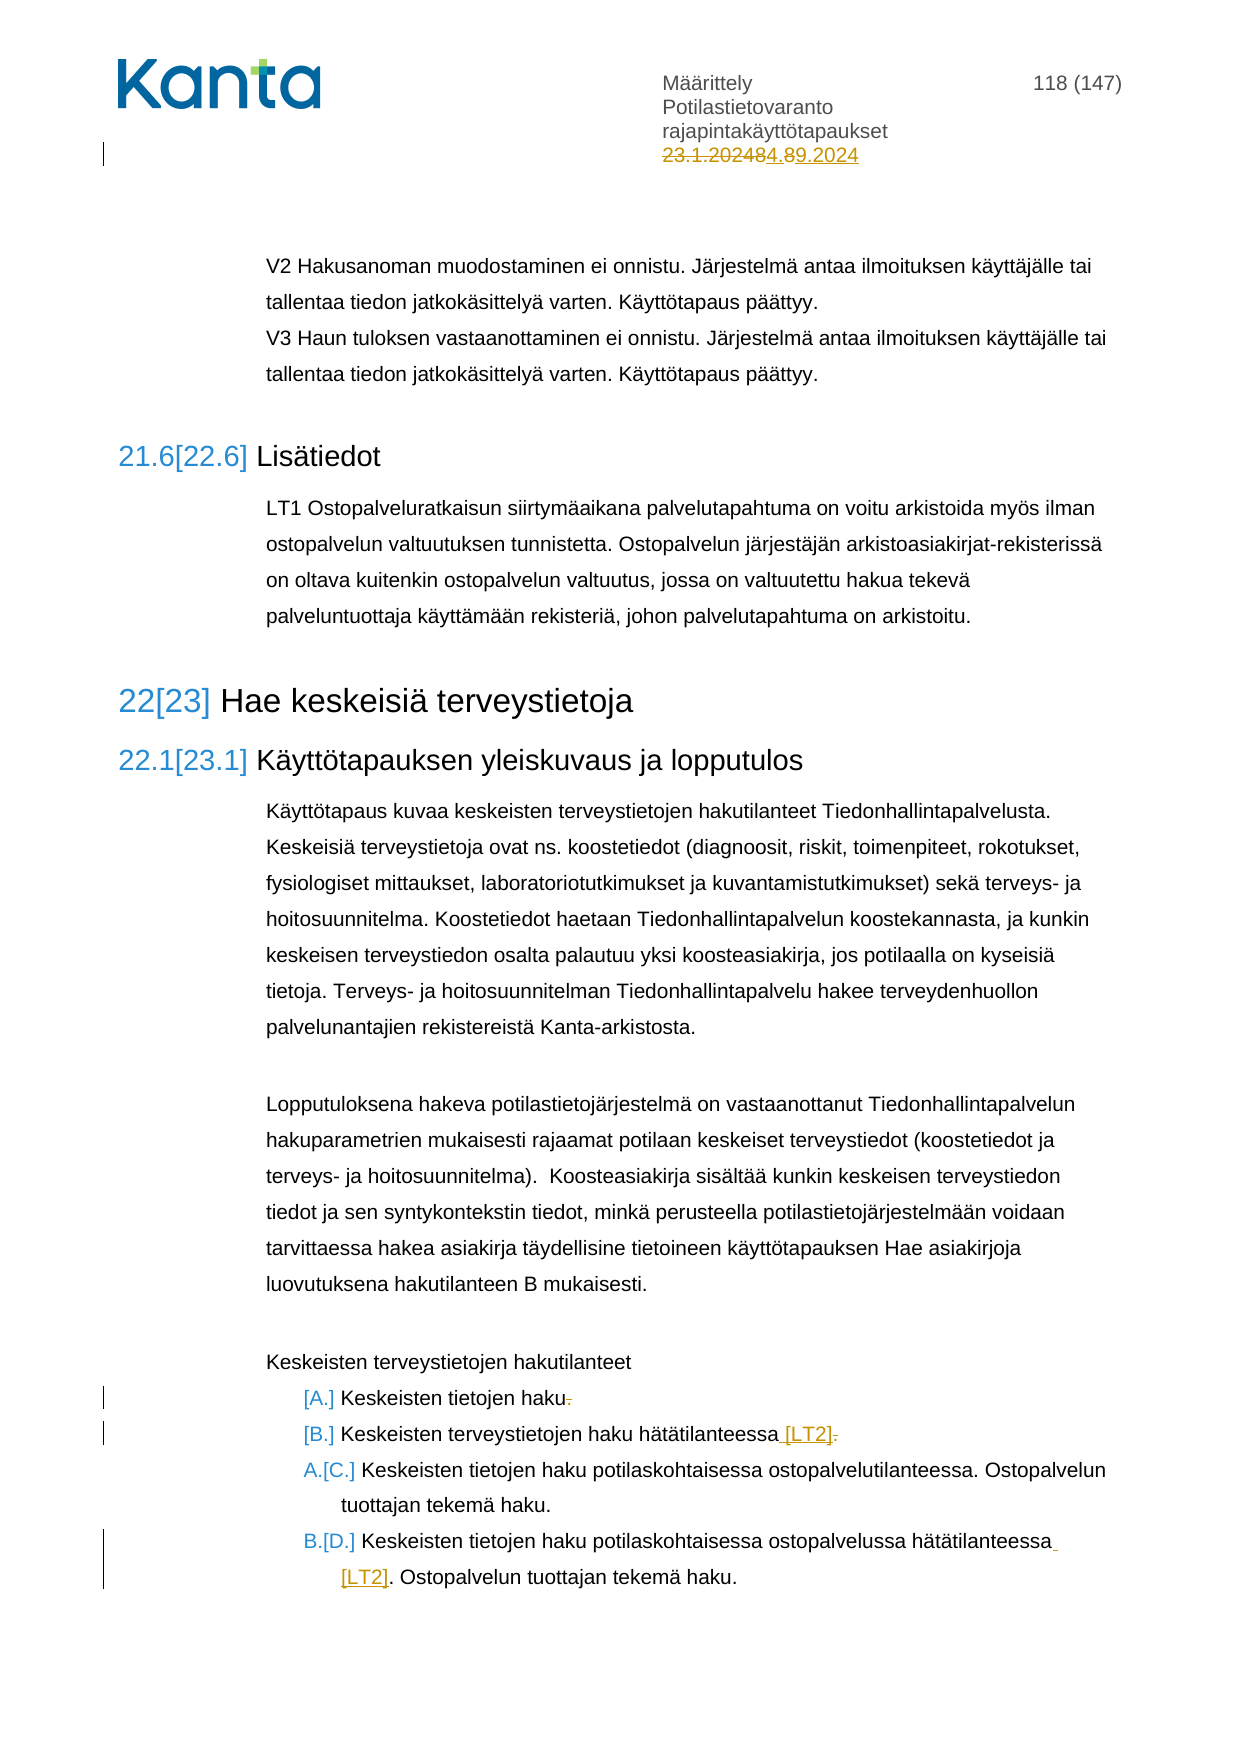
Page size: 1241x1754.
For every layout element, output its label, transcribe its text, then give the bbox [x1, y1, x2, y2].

list Keskeisten tietojen haku potilaskohtaisessa ostopalvelutilanteessa. Ostopalvelun tuottajan tekemä haku. [303, 1457, 1107, 1517]
list Keskeisten tietojen haku potilaskohtaisessa ostopalvelussa hätätilanteessa. Ostopalvelun tuottajan tekemä haku. [303, 1529, 1107, 1589]
subtitle Hae keskeisiä terveystietoja [118, 681, 1107, 720]
picture [118, 59, 321, 109]
list Keskeisten tietojen haku [303, 1386, 1107, 1409]
subtitle Käyttötapauksen yleiskuvaus ja lopputulos [118, 743, 1107, 776]
text V2 Hakusanoman muodostaminen ei onnistu. Järjestelmä antaa ilmoituksen käyttäjälle tai tallentaa tiedon jatkokäsittelyä varten. Käyttötapaus päättyy. [266, 254, 1107, 314]
text LT1 Ostopalveluratkaisun siirtymäaikana palvelutapahtuma on voitu arkistoida myös ilman ostopalvelun valtuutuksen tunnistetta. Ostopalvelun järjestäjän arkistoasiakirjat-rekisterissä on oltava kuitenkin ostopalvelun valtuutus, jossa on valtuutettu hakua tekevä palveluntuottaja käyttämään rekisteriä, johon palvelutapahtuma on arkistoitu. [266, 496, 1107, 628]
text V3 Haun tuloksen vastaanottaminen ei onnistu. Järjestelmä antaa ilmoituksen käyttäjälle tai tallentaa tiedon jatkokäsittelyä varten. Käyttötapaus päättyy. [266, 326, 1107, 386]
list Keskeisten terveystietojen haku hätätilanteessa [303, 1421, 1107, 1445]
text Käyttötapaus kuvaa keskeisten terveystietojen hakutilanteet Tiedonhallintapalvelusta. Keskeisiä terveystietoja ovat ns. koostetiedot (diagnoosit, riskit, toimenpiteet, rokotukset, fysiologiset mittaukset, laboratoriotutkimukset ja kuvantamistutkimukset) sekä terveys- ja hoitosuunnitelma. Koostetiedot haetaan Tiedonhallintapalvelun koostekannasta, ja kunkin keskeisen terveystiedon osalta palautuu yksi koosteasiakirja, jos potilaalla on kyseisiä tietoja. Terveys- ja hoitosuunnitelman Tiedonhallintapalvelu hakee terveydenhuollon palvelunantajien rekistereistä Kanta-arkistosta. [266, 799, 1107, 1039]
text Lopputuloksena hakeva potilastietojärjestelmä on vastaanottanut Tiedonhallintapalvelun hakuparametrien mukaisesti rajaamat potilaan keskeiset terveystiedot (koostetiedot ja terveys- ja hoitosuunnitelma). Koosteasiakirja sisältää kunkin keskeisen terveystiedon tiedot ja sen syntykontekstin tiedot, minkä perusteella potilastietojärjestelmään voidaan tarvittaessa hakea asiakirja täydellisine tietoineen käyttötapauksen Hae asiakirjoja luovutuksena hakutilanteen B mukaisesti. [266, 1092, 1107, 1296]
subtitle Lisätiedot [118, 439, 1107, 473]
text Keskeisten terveystietojen hakutilanteet [266, 1349, 1107, 1373]
